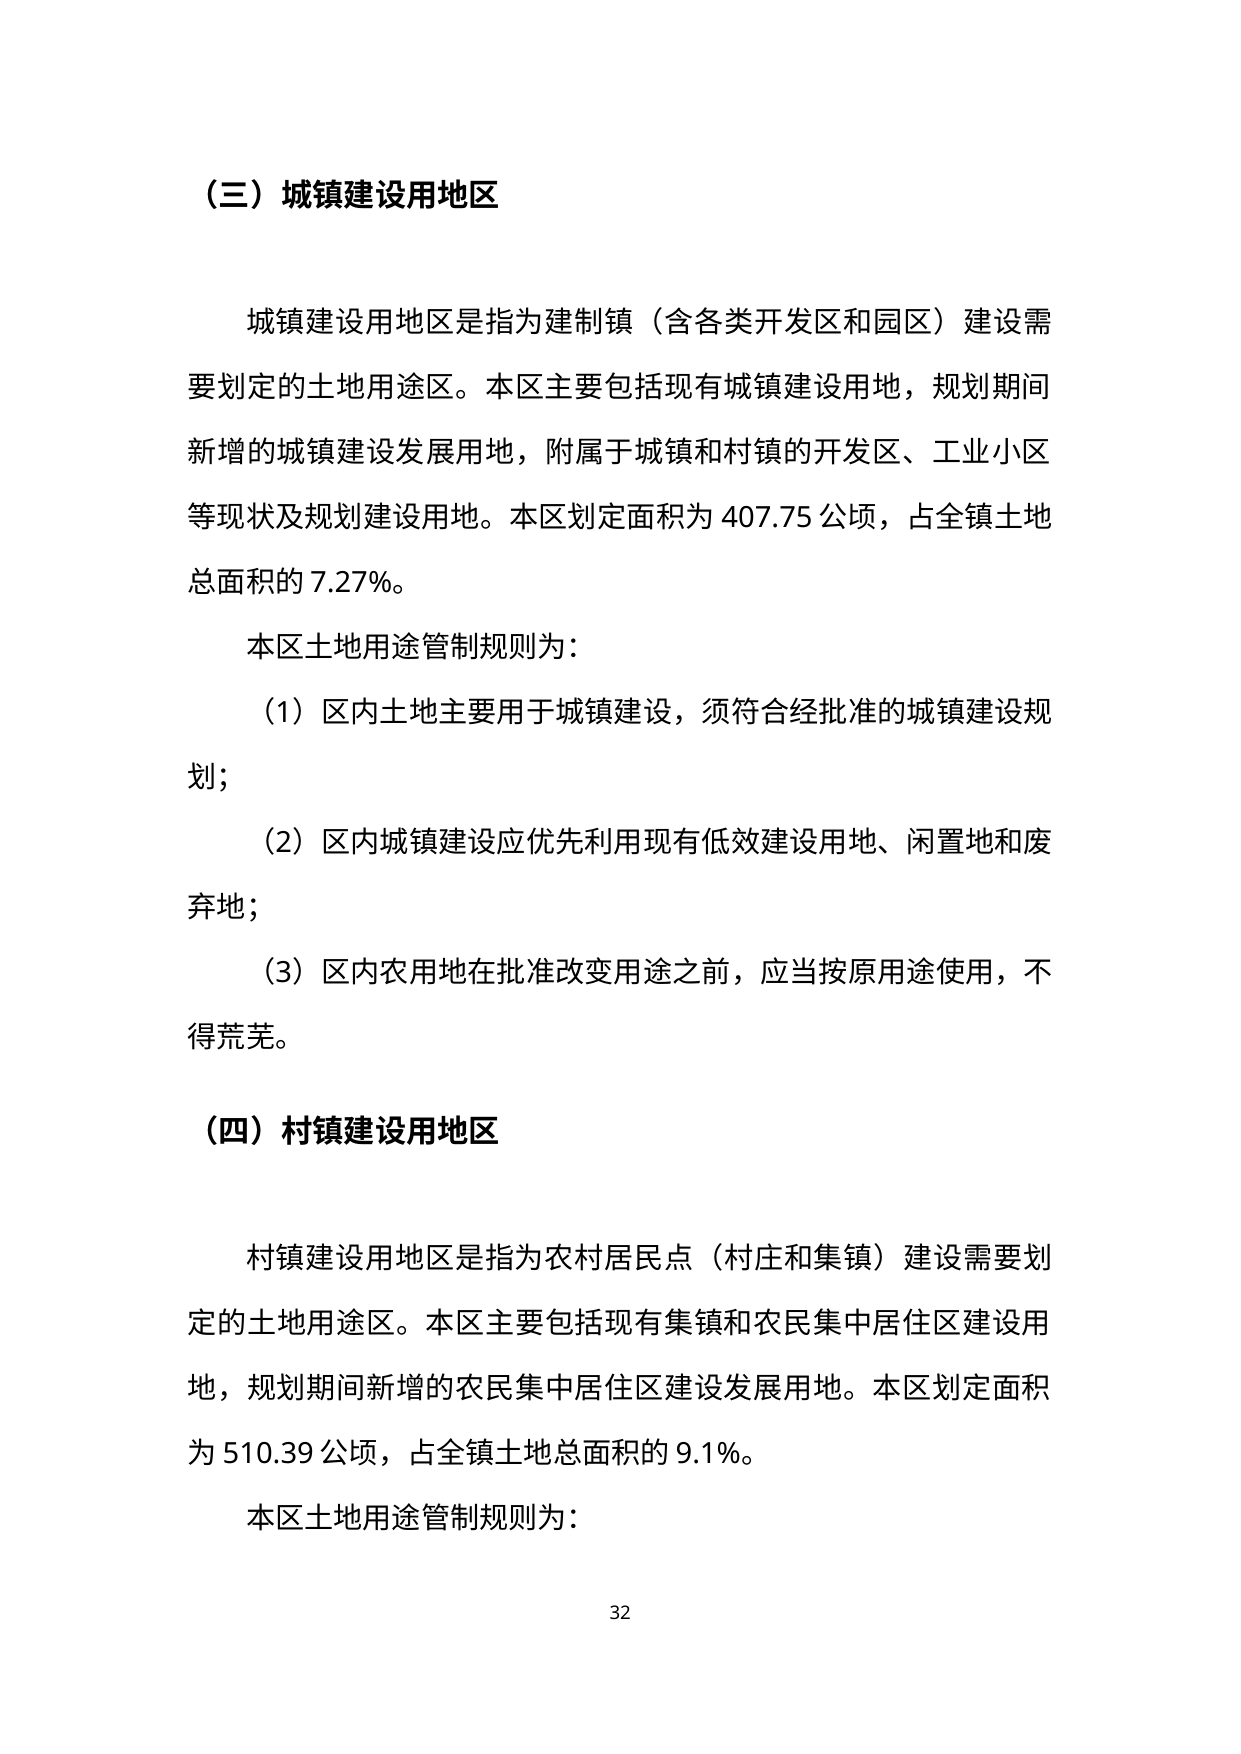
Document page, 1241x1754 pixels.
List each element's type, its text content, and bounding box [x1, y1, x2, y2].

text （2）区内城镇建设应优先利用现有低效建设用地、闲置地和废弃地； [187, 807, 1053, 937]
text （1）区内土地主要用于城镇建设，须符合经批准的城镇建设规划； [187, 677, 1053, 807]
text 本区土地用途管制规则为： [187, 1483, 1053, 1548]
text 城镇建设用地区是指为建制镇（含各类开发区和园区）建设需要划定的土地用途区。本区主要包括现有城镇建设用地，规划期间新增的城镇建设发展用地，附属于城镇和村镇的开发区、工业小区等现状及规划建设用地。本区划定面积为407.75公顷，占全镇土地总面积的7.27%。 [187, 287, 1053, 612]
text 村镇建设用地区是指为农村居民点（村庄和集镇）建设需要划定的土地用途区。本区主要包括现有集镇和农民集中居住区建设用地，规划期间新增的农民集中居住区建设发展用地。本区划定面积为510.39公顷，占全镇土地总面积的9.1%。 [187, 1223, 1053, 1483]
text （3）区内农用地在批准改变用途之前，应当按原用途使用，不得荒芜。 [187, 937, 1053, 1067]
subtitle （三）城镇建设用地区 [187, 160, 1053, 225]
subtitle （四）村镇建设用地区 [187, 1096, 1053, 1161]
text 本区土地用途管制规则为： [187, 612, 1053, 677]
